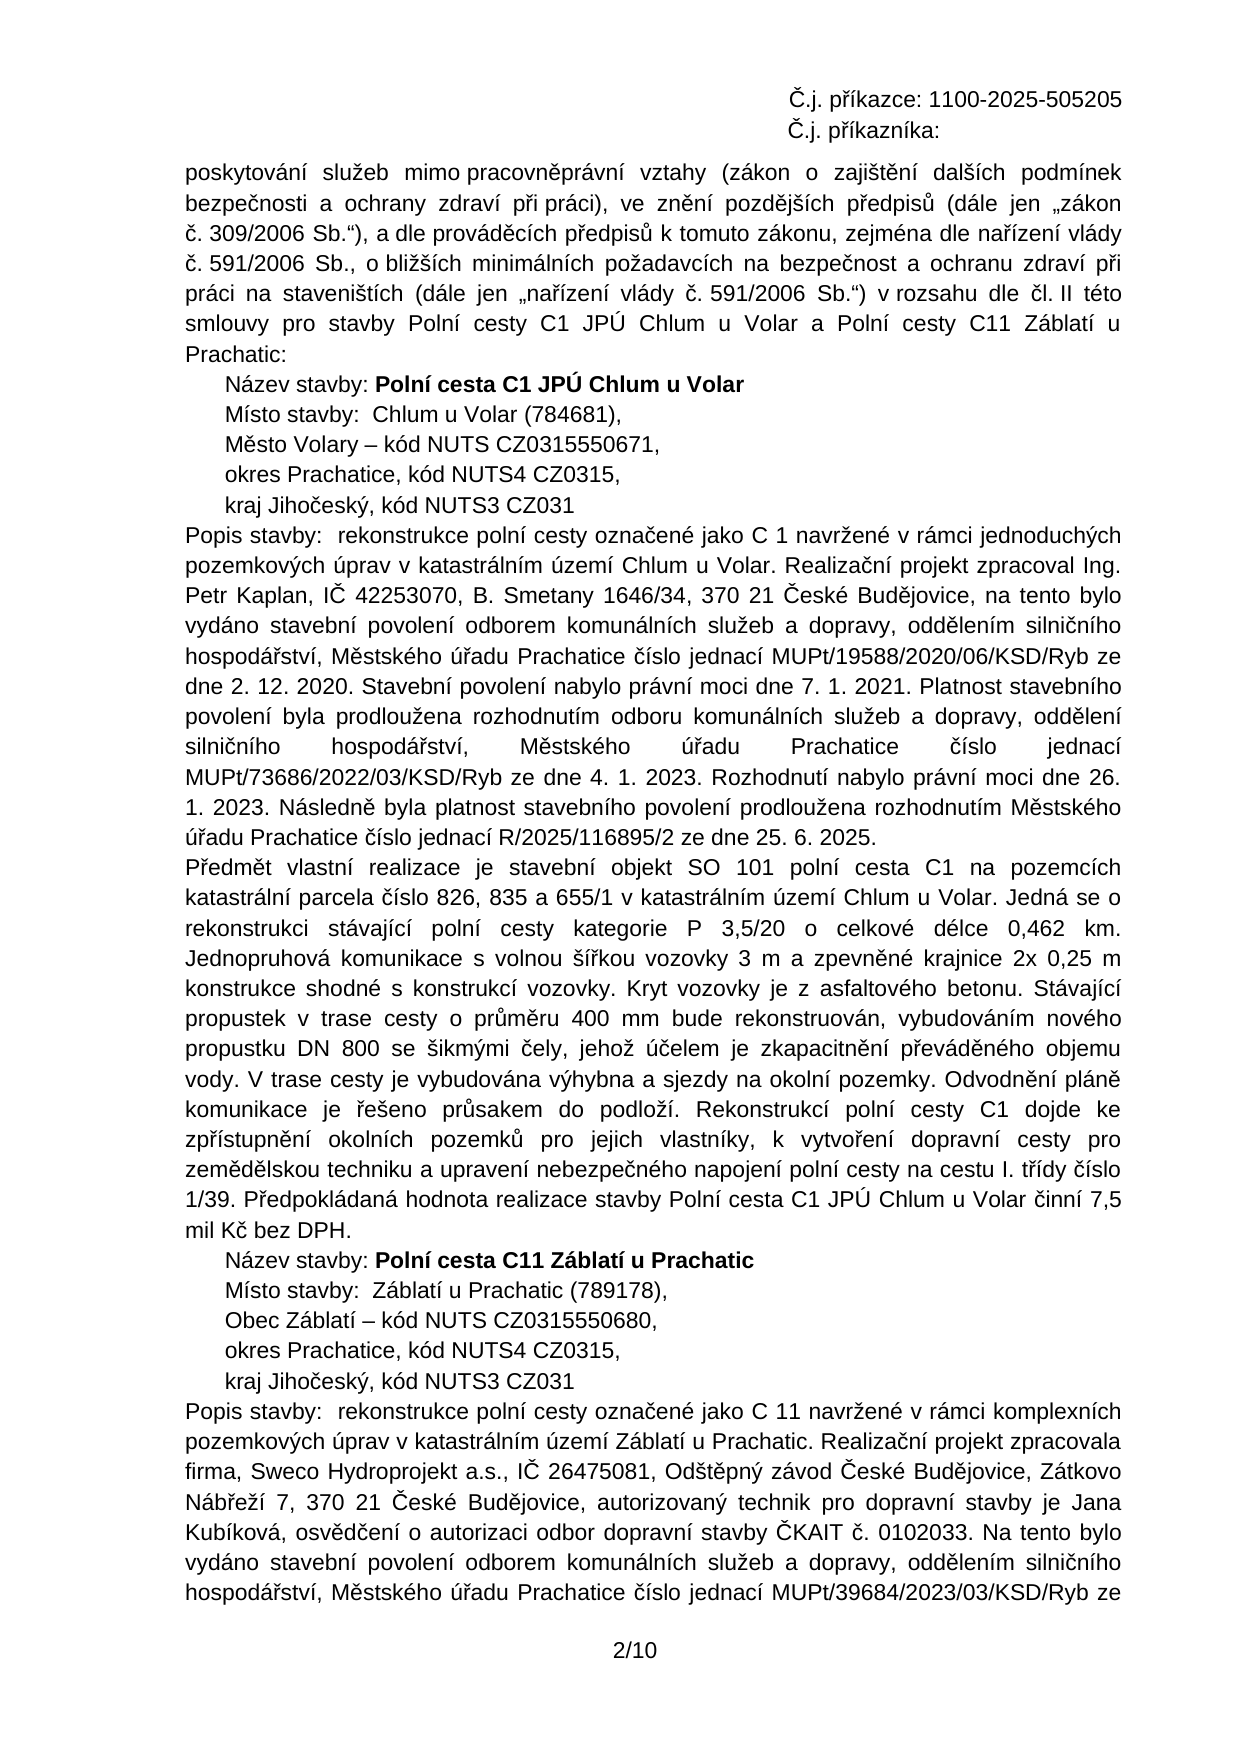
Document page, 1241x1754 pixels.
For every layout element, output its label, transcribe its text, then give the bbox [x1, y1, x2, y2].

text Název stavby: Polní cesta C11 Záblatí u Prachatic [185, 1247, 1122, 1273]
text Obec Záblatí – kód NUTS CZ0315550680, [185, 1307, 1122, 1333]
text okres Prachatice, kód NUTS4 CZ0315, [185, 461, 1122, 488]
text Město Volary – kód NUTS CZ0315550671, [185, 431, 1122, 457]
text okres Prachatice, kód NUTS4 CZ0315, [185, 1337, 1122, 1364]
text kraj Jihočeský, kód NUTS3 CZ031 [185, 1368, 1122, 1394]
text Místo stavby: Záblatí u Prachatic (789178), [185, 1277, 1122, 1303]
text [185, 1398, 1122, 1605]
text Popis stavby: rekonstrukce polní cesty označené jako C 1 navržené v rámci jednoduchých pozemkových úprav v katastrálním území Chlum u Volar. Realizační projekt zpracoval Ing. Petr Kaplan, IČ 42253070, B. Smetany 1646/34, 370 21 České Budějovice, na tento bylo vydáno stavební povolení odborem komunálních služeb a dopravy, oddělením silničního hospodářství, Městského úřadu Prachatice číslo jednací MUPt/19588/2020/06/KSD/Ryb ze dne 2. 12. 2020. Stavební povolení nabylo právní moci dne 7. 1. 2021. Platnost stavebního povolení byla prodloužena rozhodnutím odboru komunálních služeb a dopravy, oddělení silničního hospodářství, Městského úřadu Prachatice číslo jednací MUPt/73686/2022/03/KSD/Ryb ze dne 4. 1. 2023. Rozhodnutí nabylo právní moci dne 26. 1. 2023. Následně byla platnost stavebního povolení prodloužena rozhodnutím Městského úřadu Prachatice číslo jednací R/2025/116895/2 ze dne 25. 6. 2025. [185, 522, 1122, 850]
text Místo stavby: Chlum u Volar (784681), [185, 401, 1122, 427]
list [148, 159, 1122, 367]
text Předmět vlastní realizace je stavební objekt SO 101 polní cesta C1 na pozemcích katastrální parcela číslo 826, 835 a 655/1 v katastrálním území Chlum u Volar. Jedná se o rekonstrukci stávající polní cesty kategorie P 3,5/20 o celkové délce 0,462 km. Jednopruhová komunikace s volnou šířkou vozovky 3 m a zpevněné krajnice 2x 0,25 m konstrukce shodné s konstrukcí vozovky. Kryt vozovky je z asfaltového betonu. Stávající propustek v trase cesty o průměru 400 mm bude rekonstruován, vybudováním nového propustku DN 800 se šikmými čely, jehož účelem je zkapacitnění převáděného objemu vody. V trase cesty je vybudována výhybna a sjezdy na okolní pozemky. Odvodnění pláně komunikace je řešeno průsakem do podloží. Rekonstrukcí polní cesty C1 dojde ke zpřístupnění okolních pozemků pro jejich vlastníky, k vytvoření dopravní cesty pro zemědělskou techniku a upravení nebezpečného napojení polní cesty na cestu I. třídy číslo 1/39. Předpokládaná hodnota realizace stavby Polní cesta C1 JPÚ Chlum u Volar činní 7,5 mil Kč bez DPH. [185, 854, 1122, 1243]
text Název stavby: Polní cesta C1 JPÚ Chlum u Volar [185, 371, 1122, 397]
text kraj Jihočeský, kód NUTS3 CZ031 [185, 492, 1122, 518]
